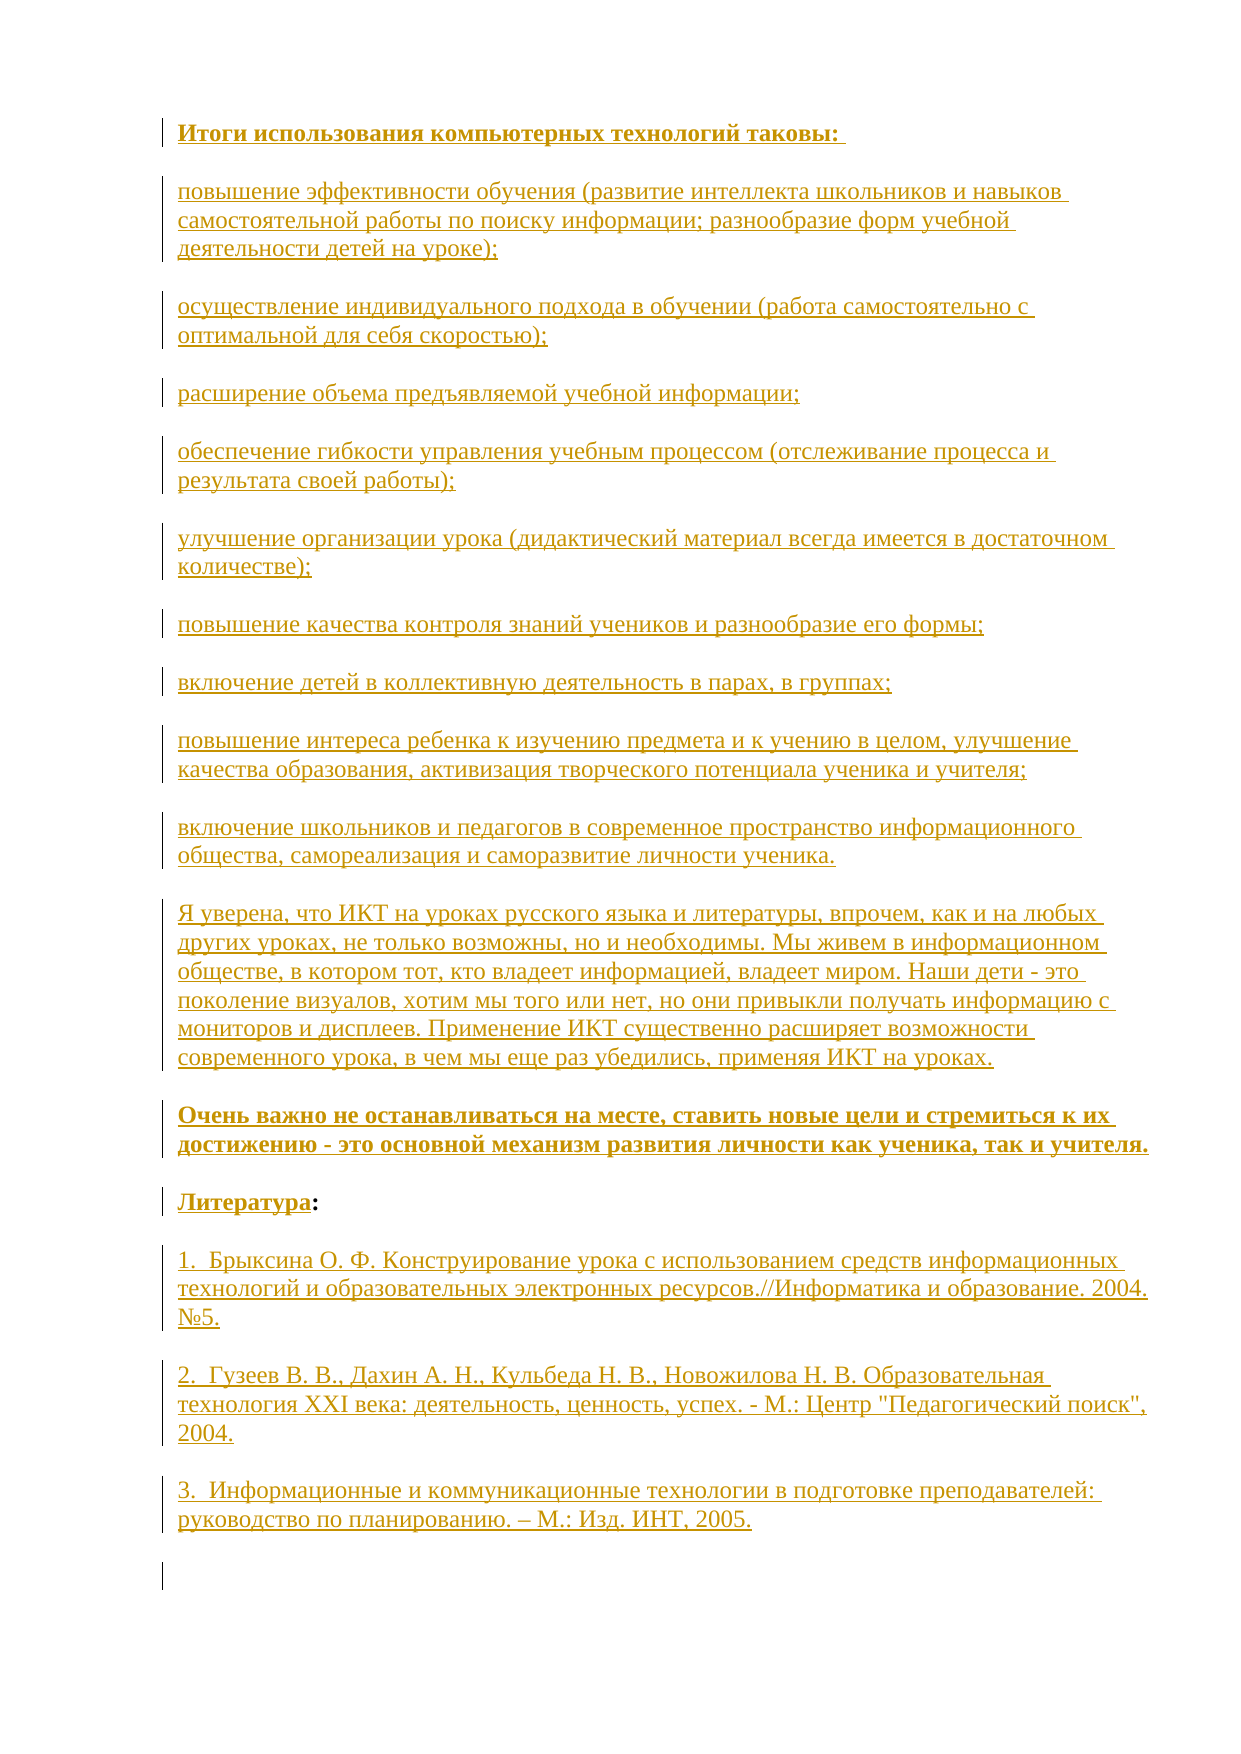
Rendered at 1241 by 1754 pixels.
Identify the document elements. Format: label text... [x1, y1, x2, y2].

text : [177, 1187, 1152, 1216]
